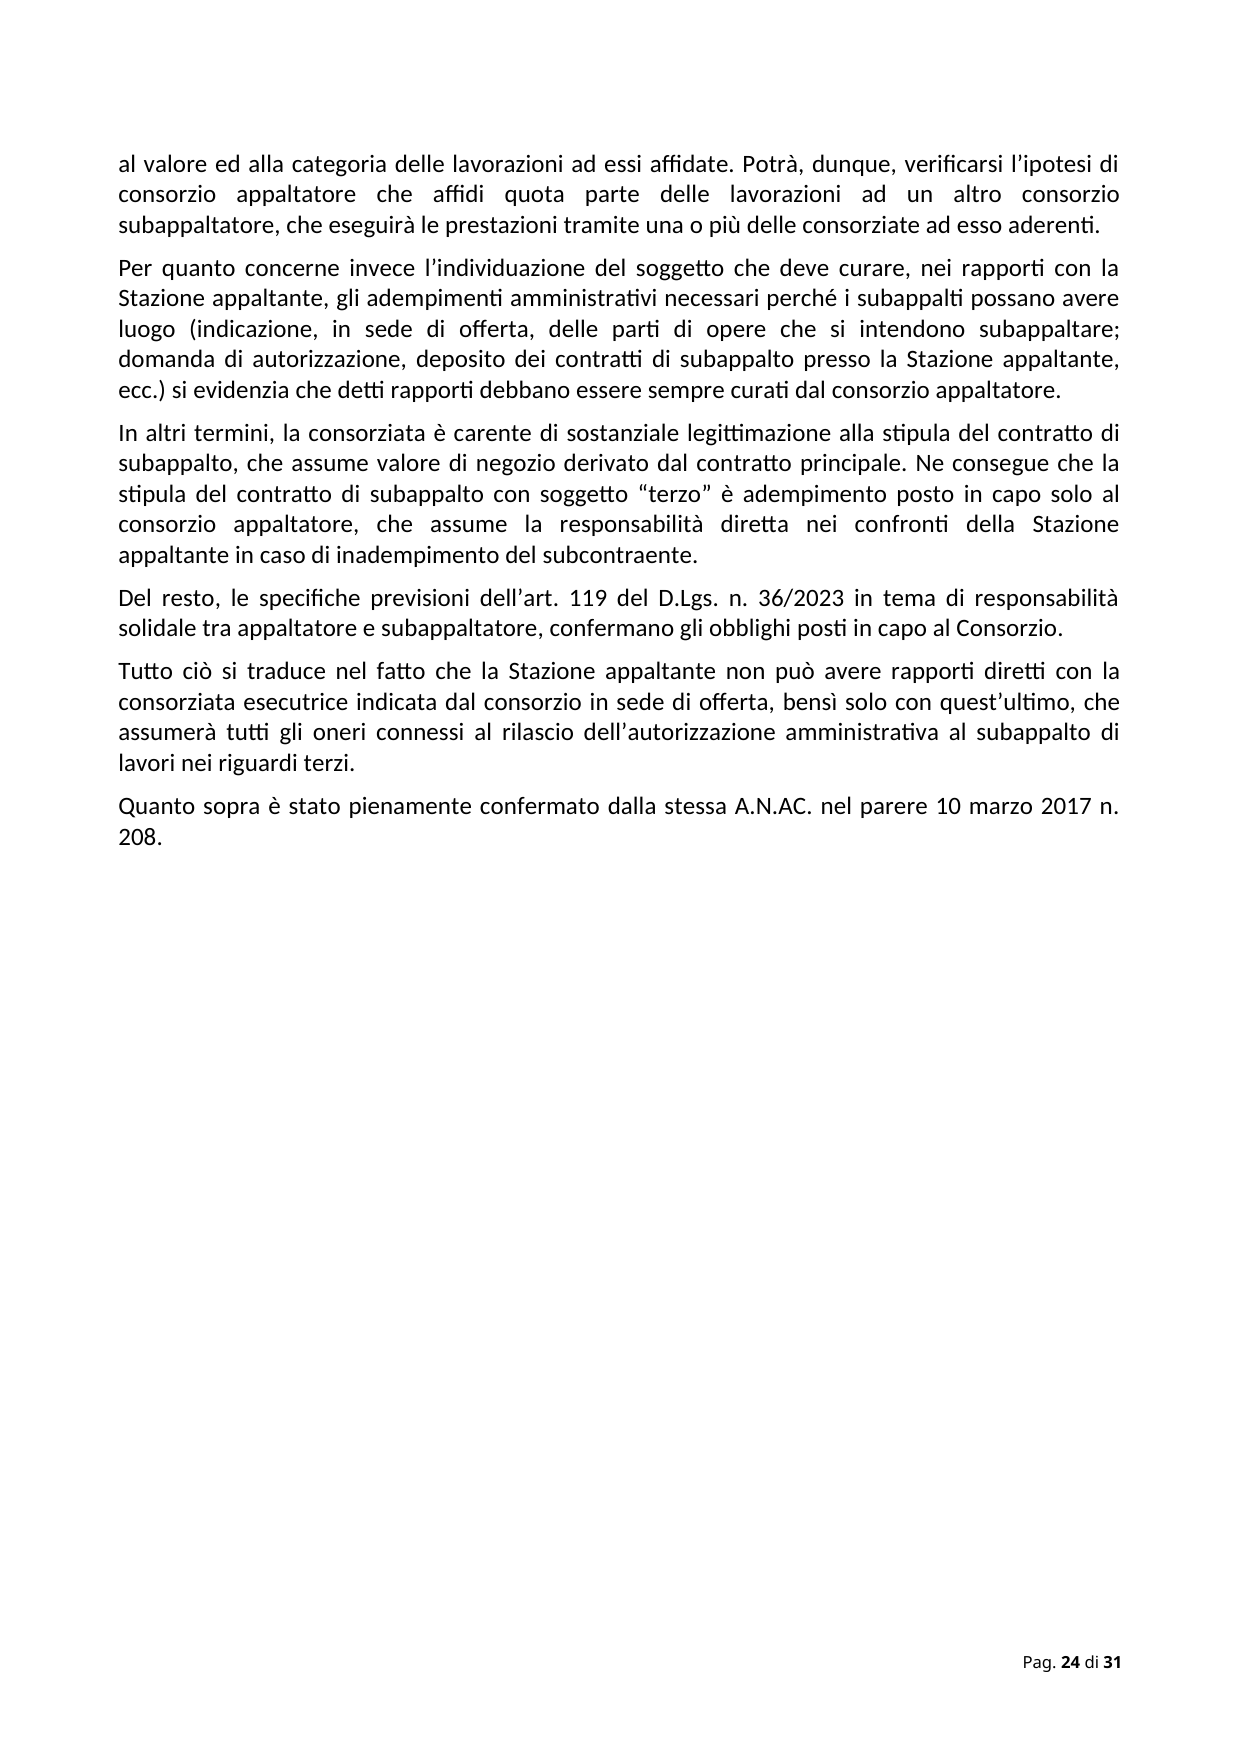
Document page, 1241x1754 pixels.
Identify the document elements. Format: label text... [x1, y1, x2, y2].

text Tutto ciò si traduce nel fatto che la Stazione appaltante non può avere rapporti diretti con la consorziata esecutrice indicata dal consorzio in sede di offerta, bensì solo con quest’ultimo, che assumerà tutti gli oneri connessi al rilascio dell’autorizzazione amministrativa al subappalto di lavori nei riguardi terzi. [118, 656, 1122, 778]
text In altri termini, la consorziata è carente di sostanziale legittimazione alla stipula del contratto di subappalto, che assume valore di negozio derivato dal contratto principale. Ne consegue che la stipula del contratto di subappalto con soggetto “terzo” è adempimento posto in capo solo al consorzio appaltatore, che assume la responsabilità diretta nei confronti della Stazione appaltante in caso di inadempimento del subcontraente. [118, 417, 1122, 569]
text Quanto sopra è stato pienamente confermato dalla stessa A.N.AC. nel parere 10 marzo 2017 n. 208. [118, 790, 1122, 880]
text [118, 148, 1122, 239]
text Per quanto concerne invece l’individuazione del soggetto che deve curare, nei rapporti con la Stazione appaltante, gli adempimenti amministrativi necessari perché i subappalti possano avere luogo (indicazione, in sede di offerta, delle parti di opere che si intendono subappaltare; domanda di autorizzazione, deposito dei contratti di subappalto presso la Stazione appaltante, ecc.) si evidenzia che detti rapporti debbano essere sempre curati dal consorzio appaltatore. [118, 252, 1122, 404]
text Del resto, le specifiche previsioni dell’art. 119 del D.Lgs. n. 36/2023 in tema di responsabilità solidale tra appaltatore e subappaltatore, confermano gli obblighi posti in capo al Consorzio. [118, 582, 1122, 643]
